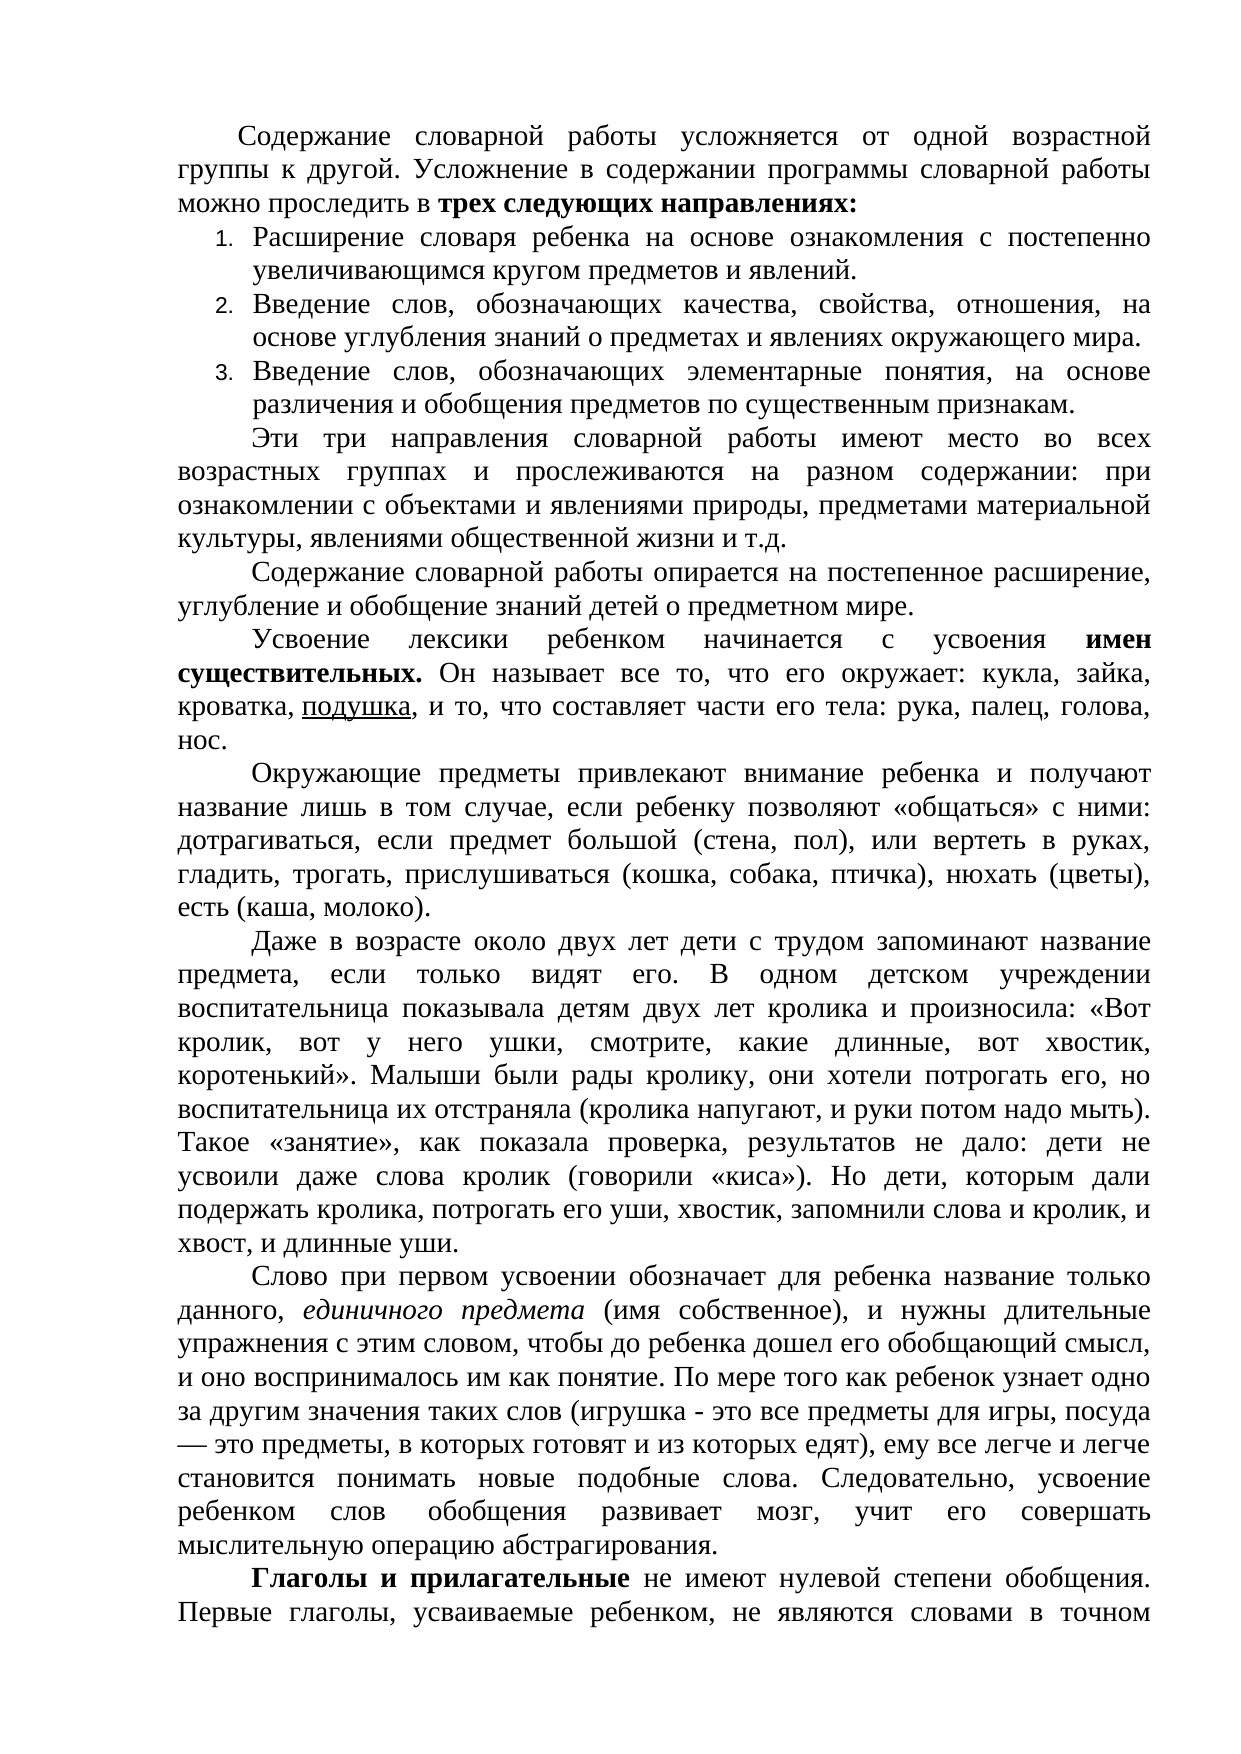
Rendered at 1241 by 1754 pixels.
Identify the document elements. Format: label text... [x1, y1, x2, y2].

text Эти три направления словарной работы имеют место во всех возрастных группах и прослеживаются на разном содержании: при ознакомлении с объектами и явлениями природы, предметами материальной культуры, явлениями общественной жизни и т.д. [177, 420, 1152, 554]
list Расширение словаря ребенка на основе ознакомления с постепенно увеличивающимся кругом предметов и явлений. [215, 219, 1152, 286]
text Слово при первом усвоении обозначает для ребенка название только данного, единичного предмета (имя собственное), и нужны длительные упражнения с этим словом, чтобы до ребенка дошел его обобщающий смысл, и оно воспринималось им как понятие. По мере того как ребенок узнает одно за другим значения таких слов (игрушка - это все предметы для игры, посуда — это предметы, в которых готовят и из которых едят), ему все легче и легче становится понимать новые подобные слова. Следовательно, усвоение ребенком слов обобщения развивает мозг, учит его совершать мыслительную операцию абстрагирования. [177, 1258, 1152, 1560]
list Введение слов, обозначающих качества, свойства, отношения, на основе углубления знаний о предметах и явлениях окружающего мира. [215, 286, 1152, 353]
list Введение слов, обозначающих элементарные понятия, на основе различения и обобщения предметов по существенным признакам. [215, 353, 1152, 420]
text Даже в возрасте около двух лет дети с трудом запоминают название предмета, если только видят его. В одном детском учреждении воспитательница показывала детям двух лет кролика и произносила: «Вот кролик, вот у него ушки, смотрите, какие длинные, вот хвостик, коротенький». Малыши были рады кролику, они хотели потрогать его, но воспитательница их отстраняла (кролика напугают, и руки потом надо мыть). Такое «занятие», как показала проверка, результатов не дало: дети не усвоили даже слова кролик (говорили «киса»). Но дети, которым дали подержать кролика, потрогать его уши, хвостик, запомнили слова и кролик, и хвост, и длинные уши. [177, 923, 1152, 1258]
text Усвоение лексики ребенком начинается с усвоения имен существительных. Он называет все то, что его окружает: кукла, зайка, кроватка, подушка, и то, что составляет части его тела: рука, палец, голова, нос. [177, 621, 1152, 755]
text Содержание словарной работы опирается на постепенное расширение, углубление и обобщение знаний детей о предметном мире. [177, 554, 1152, 621]
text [177, 1560, 1152, 1627]
text Окружающие предметы привлекают внимание ребенка и получают название лишь в том случае, если ребенку позволяют «общаться» с ними: дотрагиваться, если предмет большой (стена, пол), или вертеть в руках, гладить, трогать, прислушиваться (кошка, собака, птичка), нюхать (цветы), есть (каша, молоко). [177, 755, 1152, 923]
text Содержание словарной работы усложняется от одной возрастной группы к другой. Усложнение в содержании программы словарной работы можно проследить в трех следующих направлениях: [177, 118, 1152, 219]
